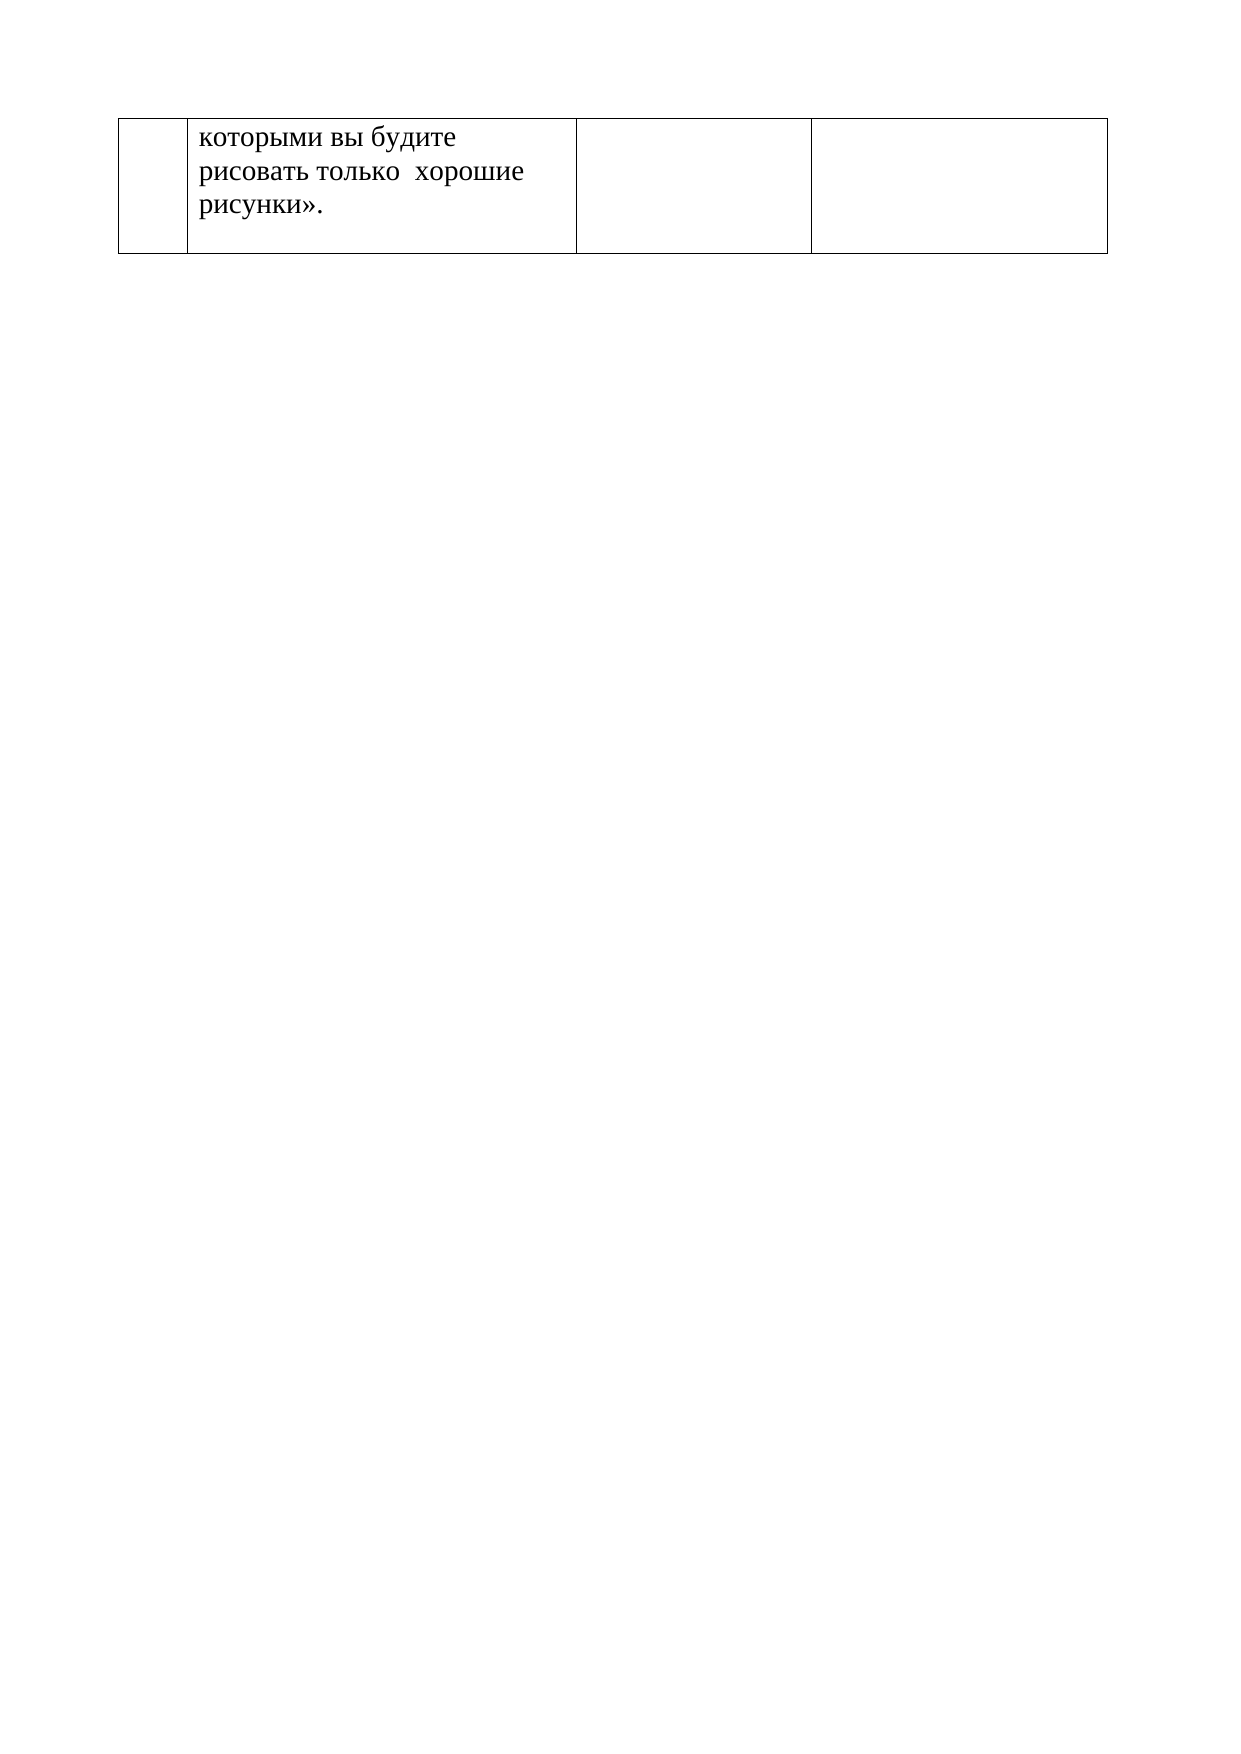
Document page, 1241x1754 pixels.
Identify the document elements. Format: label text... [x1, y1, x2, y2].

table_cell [577, 119, 811, 253]
table_cell 6. [119, 119, 187, 253]
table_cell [812, 119, 1107, 253]
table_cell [188, 119, 576, 253]
